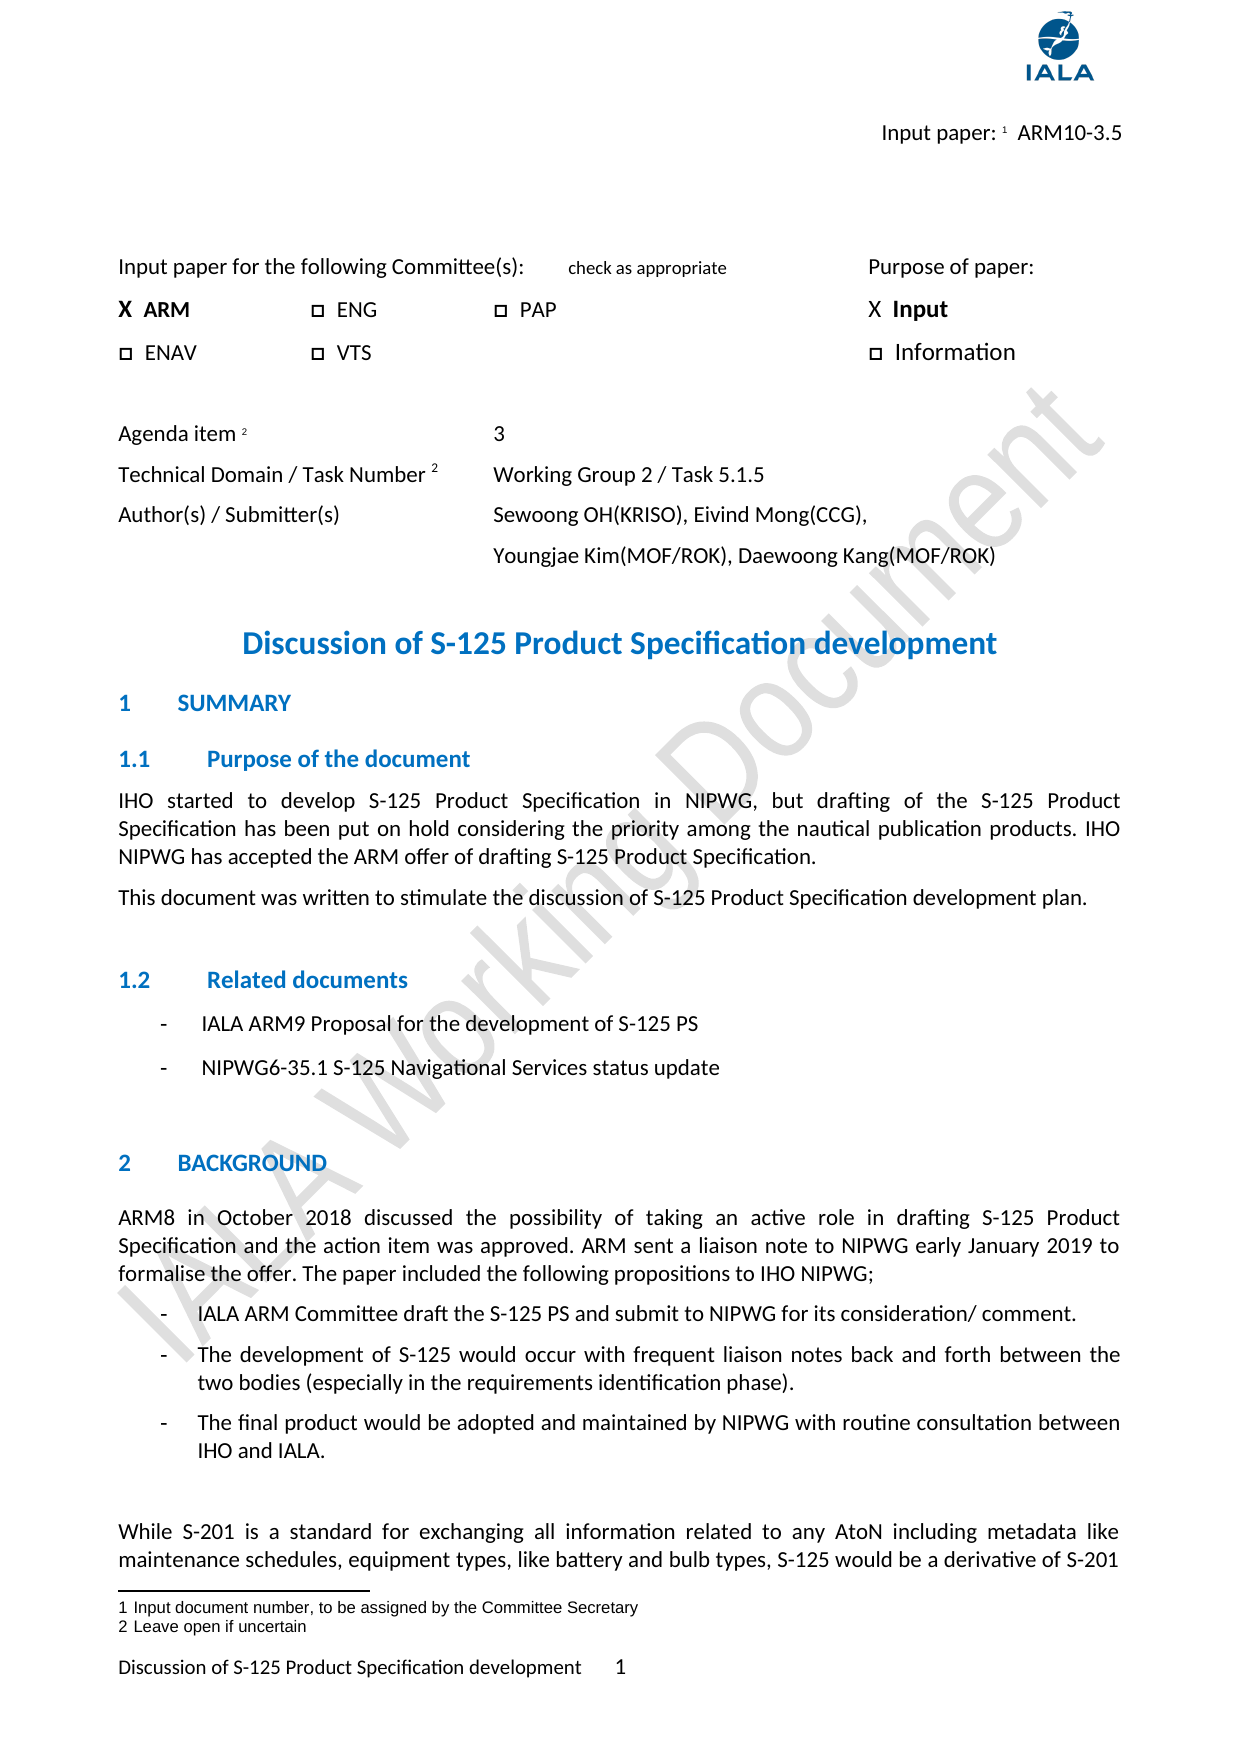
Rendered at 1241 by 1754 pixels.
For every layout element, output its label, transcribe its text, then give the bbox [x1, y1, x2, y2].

text This document was written to stimulate the discussion of S-125 Product Specification development plan. [118, 883, 1122, 911]
text IHO started to develop S-125 Product Specification in NIPWG, but drafting of the S-125 Product Specification has been put on hold considering the priority among the nautical publication products. IHO NIPWG has accepted the ARM offer of drafting S-125 Product Specification. [118, 786, 1122, 870]
subtitle Purpose of the document [118, 743, 1122, 774]
picture [1011, 3, 1106, 96]
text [118, 1517, 1122, 1573]
text Agenda item 3 [118, 419, 1122, 447]
text Youngjae Kim(MOF/ROK), Daewoong Kang(MOF/ROK) [118, 541, 1122, 569]
title Discussion of S-125 Product Specification development [118, 622, 1122, 663]
text ARM8 in October 2018 discussed the possibility of taking an active role in drafting S-125 Product Specification and the action item was approved. ARM sent a liaison note to NIPWG early January 2019 to formalise the offer. The paper included the following propositions to IHO NIPWG; [118, 1203, 1122, 1287]
list The final product would be adopted and maintained by NIPWG with routine consultation between IHO and IALA. [160, 1408, 1122, 1464]
list IALA ARM9 Proposal for the development of S-125 PS [160, 1007, 1122, 1038]
text □ ENAV □ VTS □ Information [118, 336, 1122, 366]
list The development of S-125 would occur with frequent liaison notes back and forth between the two bodies (especially in the requirements identification phase). [160, 1340, 1122, 1396]
text Input paper: ARM10-3.5 [118, 118, 1122, 146]
subtitle Summary [118, 688, 1122, 718]
list NIPWG6-35.1 S-125 Navigational Services status update [160, 1051, 1122, 1082]
text Technical Domain / Task Number 2 Working Group 2 / Task 5.1.5 [118, 460, 1122, 488]
subtitle Related documents [118, 964, 1122, 994]
text Input paper for the following Committee(s): check as appropriate Purpose of paper: [118, 252, 1122, 280]
text Author(s) / Submitter(s) Sewoong OH(KRISO), Eivind Mong(CCG), [118, 500, 1122, 528]
text X ARM □ ENG □ PAP X Input [118, 293, 1122, 323]
list IALA ARM Committee draft the S-125 PS and submit to NIPWG for its consideration/ comment. [160, 1299, 1122, 1327]
subtitle Background [118, 1147, 1122, 1178]
